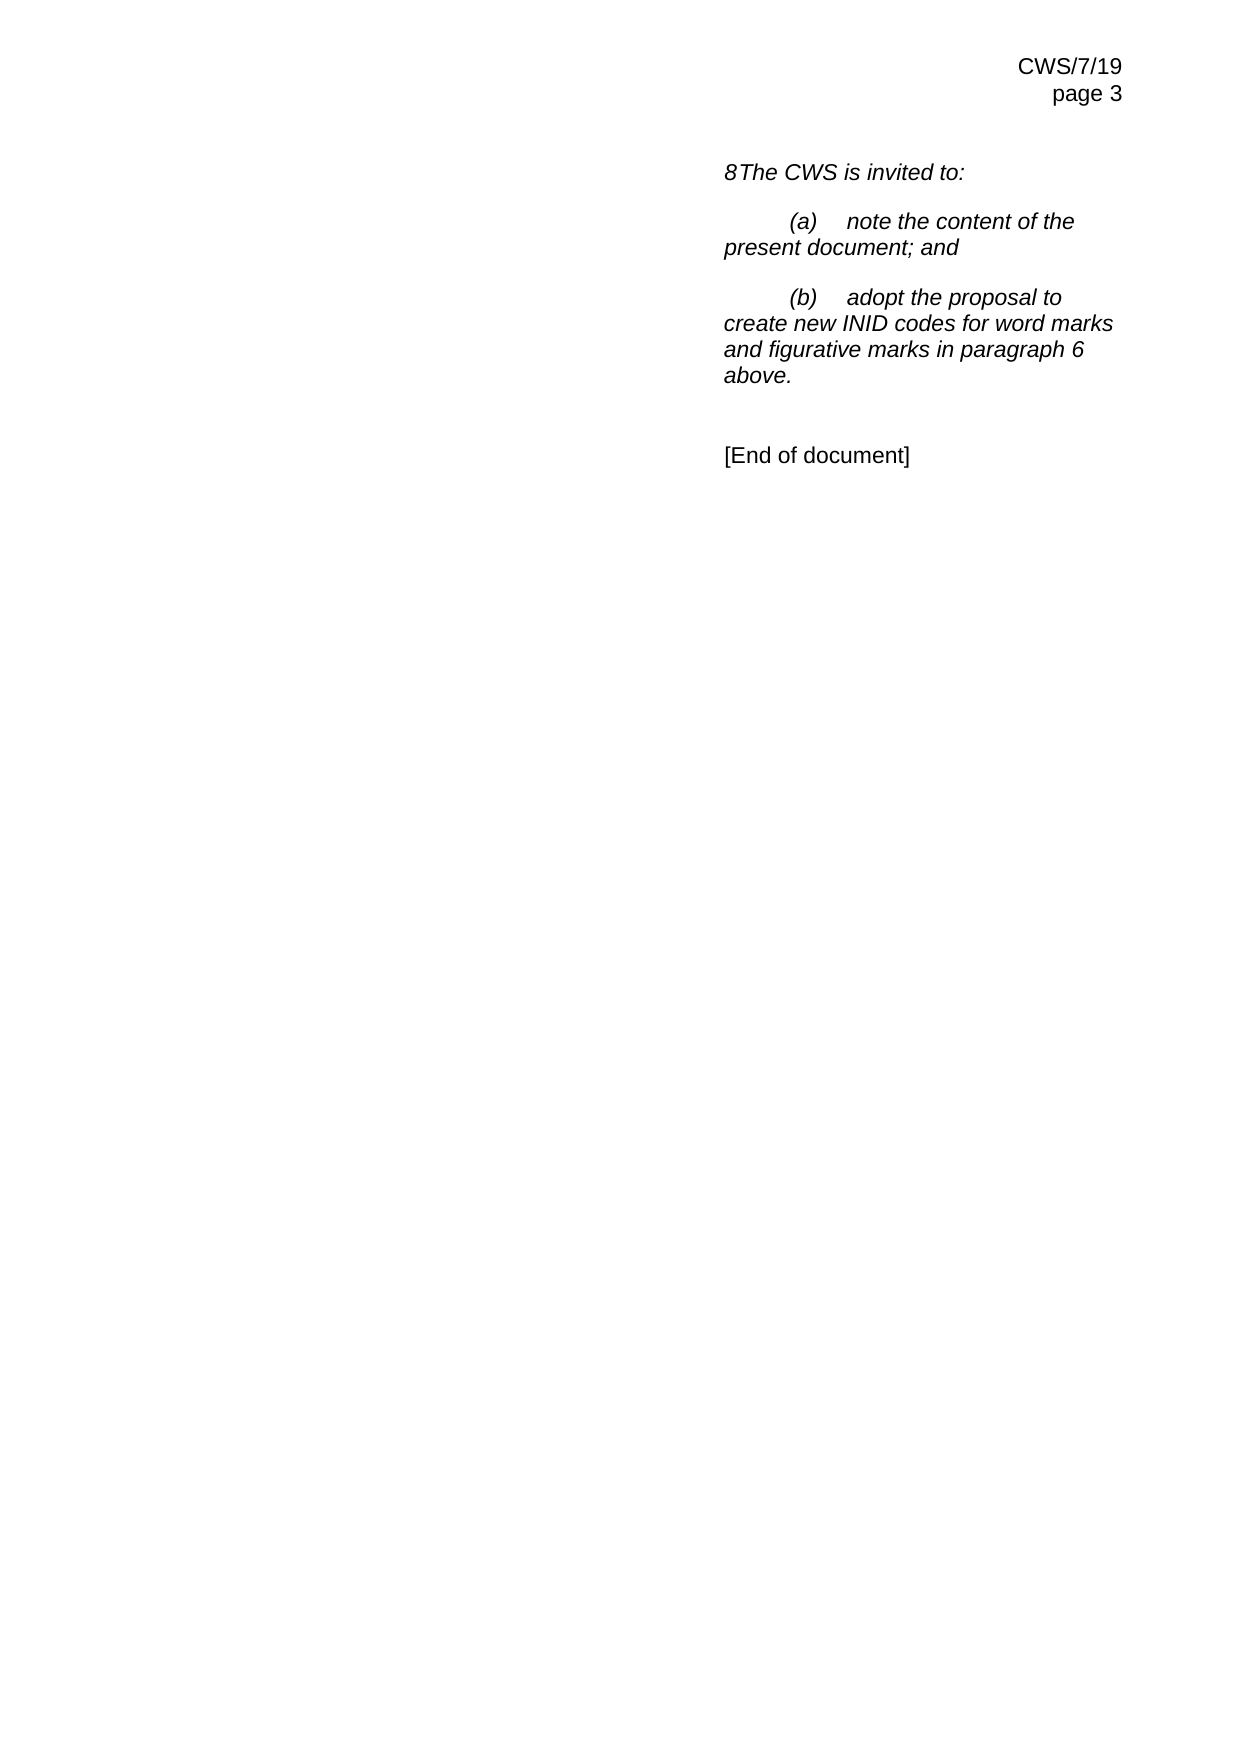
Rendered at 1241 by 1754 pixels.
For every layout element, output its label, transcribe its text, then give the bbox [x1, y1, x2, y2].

list The CWS is invited to: [665, 158, 1122, 185]
text (a) note the content of the present document; and [724, 208, 1122, 261]
text (b) adopt the proposal to create new INID codes for word marks and figurative marks in paragraph 6 above. [724, 283, 1122, 389]
text [End of document] [724, 442, 1122, 468]
